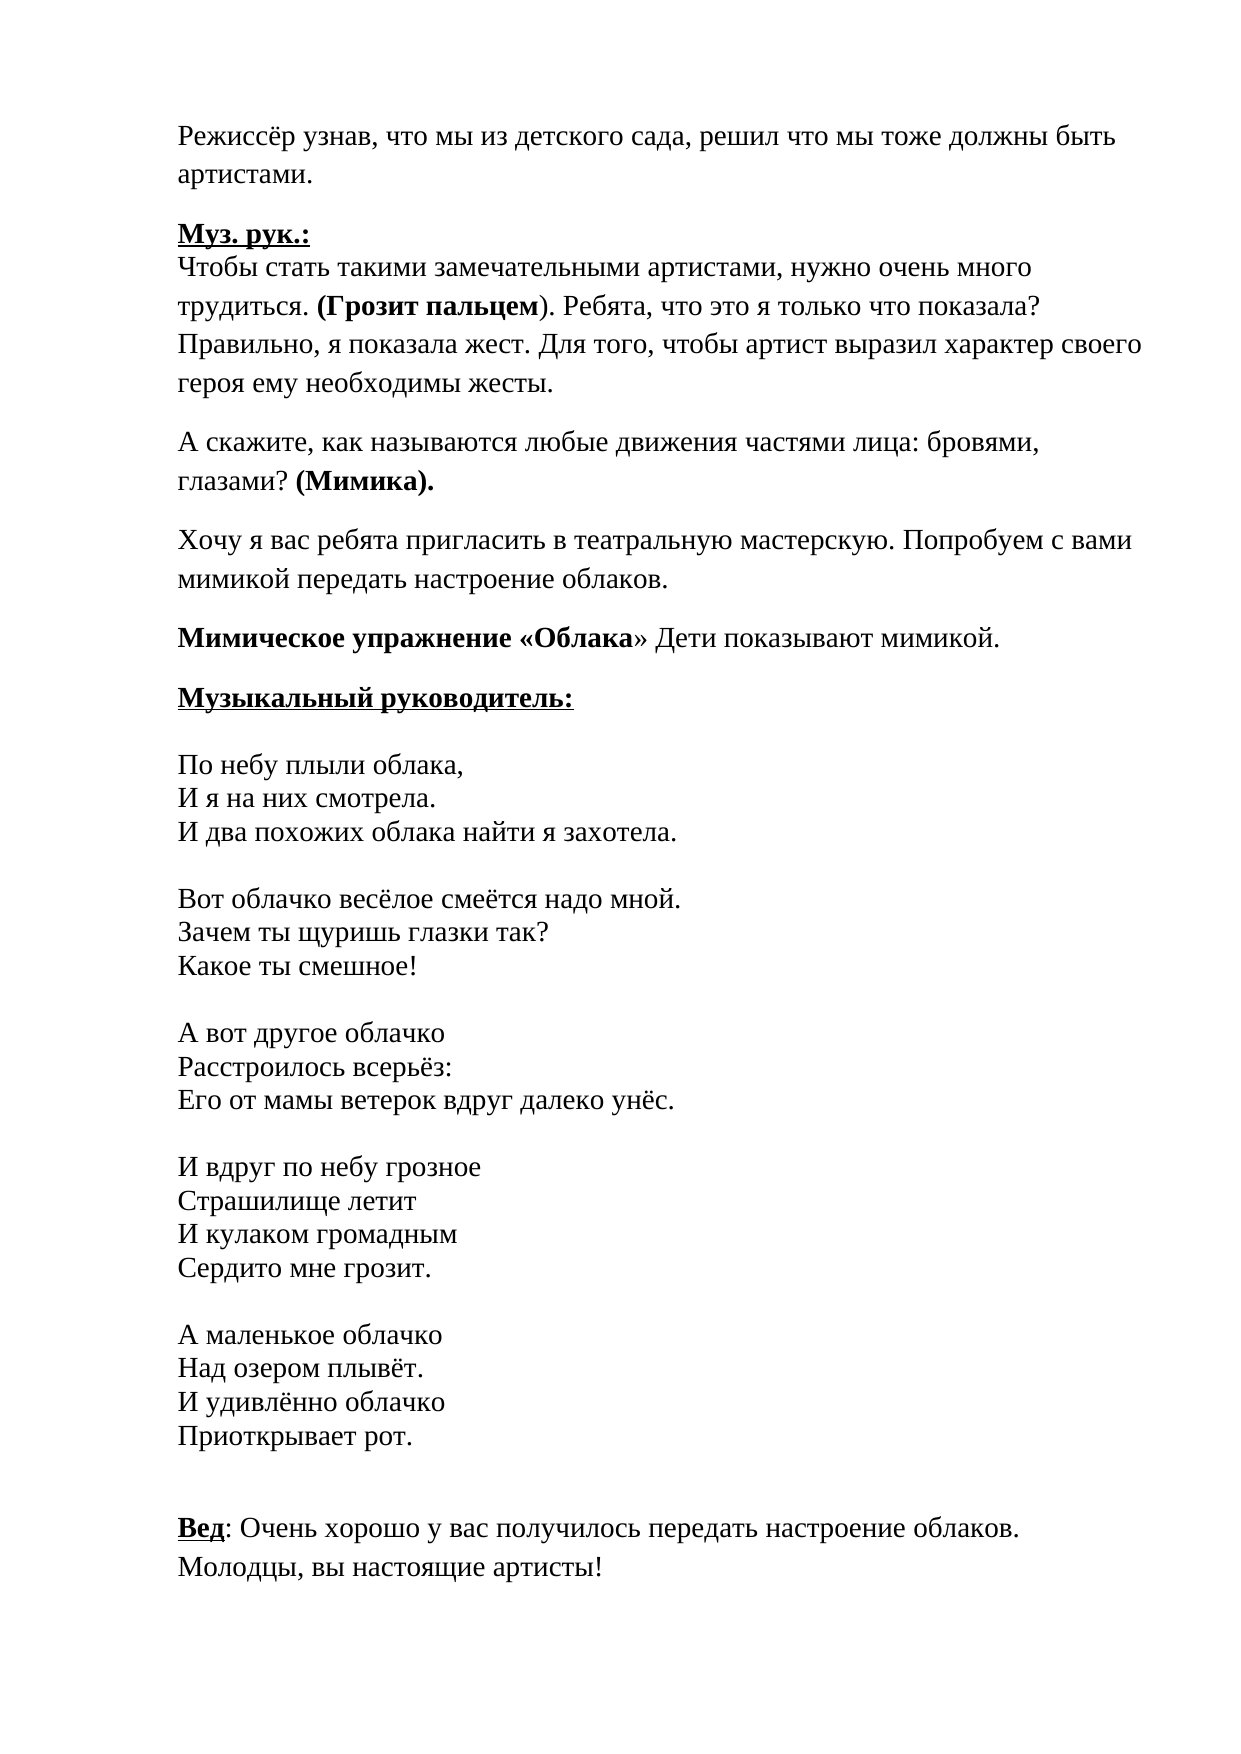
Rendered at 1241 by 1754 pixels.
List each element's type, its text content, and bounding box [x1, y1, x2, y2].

text Муз. рук.: [177, 216, 1152, 249]
text Музыкальный руководитель: [177, 680, 1152, 713]
text Чтобы стать такими замечательными артистами, нужно очень много трудиться. (Грозит пальцем). Ребята, что это я только что показала? Правильно, я показала жест. Для того, чтобы артист выразил характер своего героя ему необходимы жесты. [177, 249, 1152, 399]
text Зачем ты щуришь глазки так? [177, 914, 1152, 948]
text Вот облачко весёлое смеётся надо мной. [177, 881, 1152, 914]
text И кулаком громадным [177, 1216, 1152, 1250]
text И два похожих облака найти я захотела. [177, 814, 1152, 847]
text По небу плыли облака, [177, 747, 1152, 780]
text Вед: Очень хорошо у вас получилось передать настроение облаков. Молодцы, вы настоящие артисты! [177, 1511, 1152, 1583]
text Расстроилось всерьёз: [177, 1049, 1152, 1082]
text А скажите, как называются любые движения частями лица: бровями, глазами? (Мимика). [177, 424, 1152, 497]
text И удивлённо облачко [177, 1384, 1152, 1418]
text Страшилище летит [177, 1183, 1152, 1216]
text А маленькое облачко [177, 1317, 1152, 1351]
text И вдруг по небу грозное [177, 1149, 1152, 1183]
text Приоткрывает рот. [177, 1418, 1152, 1451]
text Сердито мне грозит. [177, 1250, 1152, 1283]
text Хочу я вас ребята пригласить в театральную мастерскую. Попробуем с вами мимикой передать настроение облаков. [177, 522, 1152, 594]
text Мимическое упражнение «Облака» Дети показывают мимикой. [177, 620, 1152, 654]
text Какое ты смешное! [177, 948, 1152, 982]
text Его от мамы ветерок вдруг далеко унёс. [177, 1082, 1152, 1116]
text И я на них смотрела. [177, 780, 1152, 814]
text А вот другое облачко [177, 1015, 1152, 1049]
text Режиссёр узнав, что мы из детского сада, решил что мы тоже должны быть артистами. [177, 118, 1152, 190]
text Над озером плывёт. [177, 1351, 1152, 1384]
